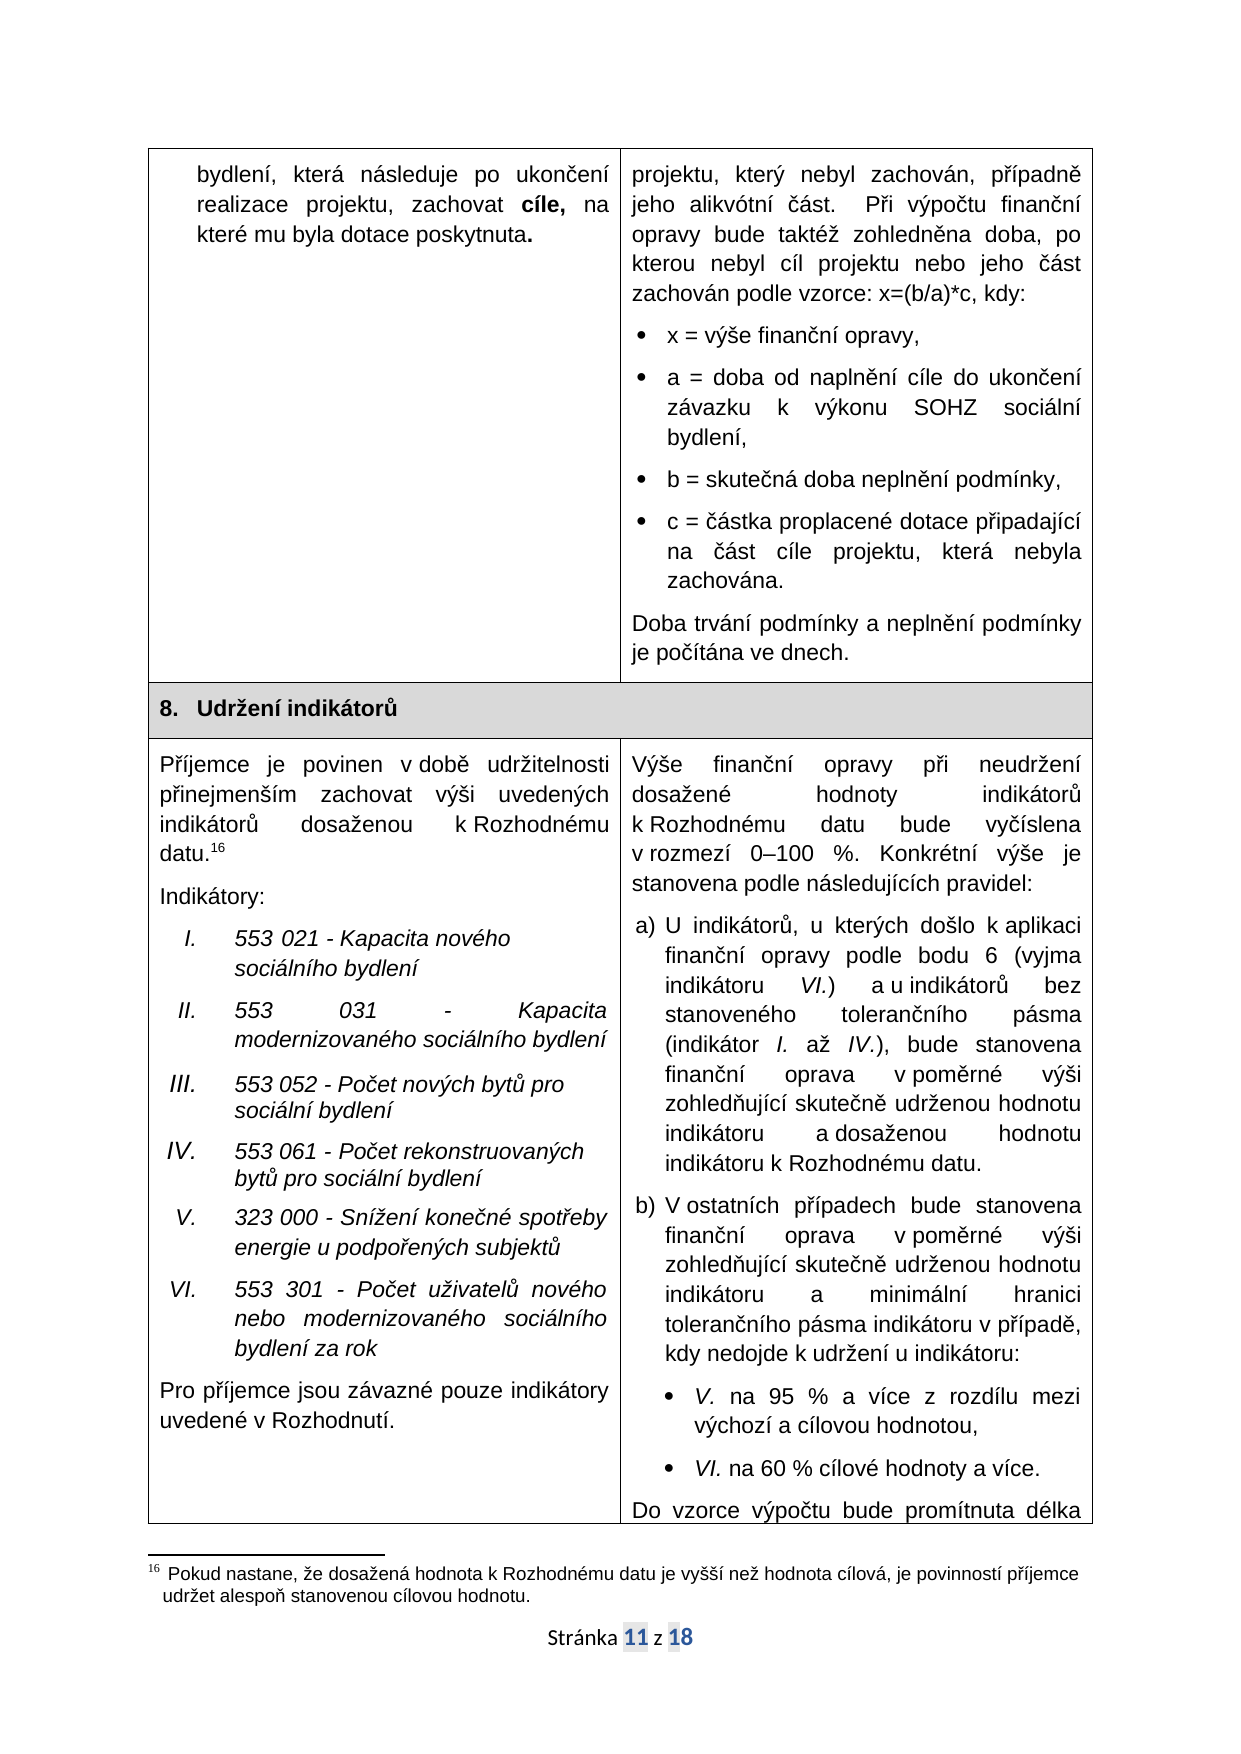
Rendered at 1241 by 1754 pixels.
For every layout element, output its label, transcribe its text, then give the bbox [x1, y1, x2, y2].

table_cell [621, 149, 1092, 682]
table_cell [149, 149, 620, 682]
table_cell Udržení indikátorů [149, 683, 1092, 738]
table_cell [621, 739, 1092, 1523]
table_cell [149, 739, 620, 1523]
